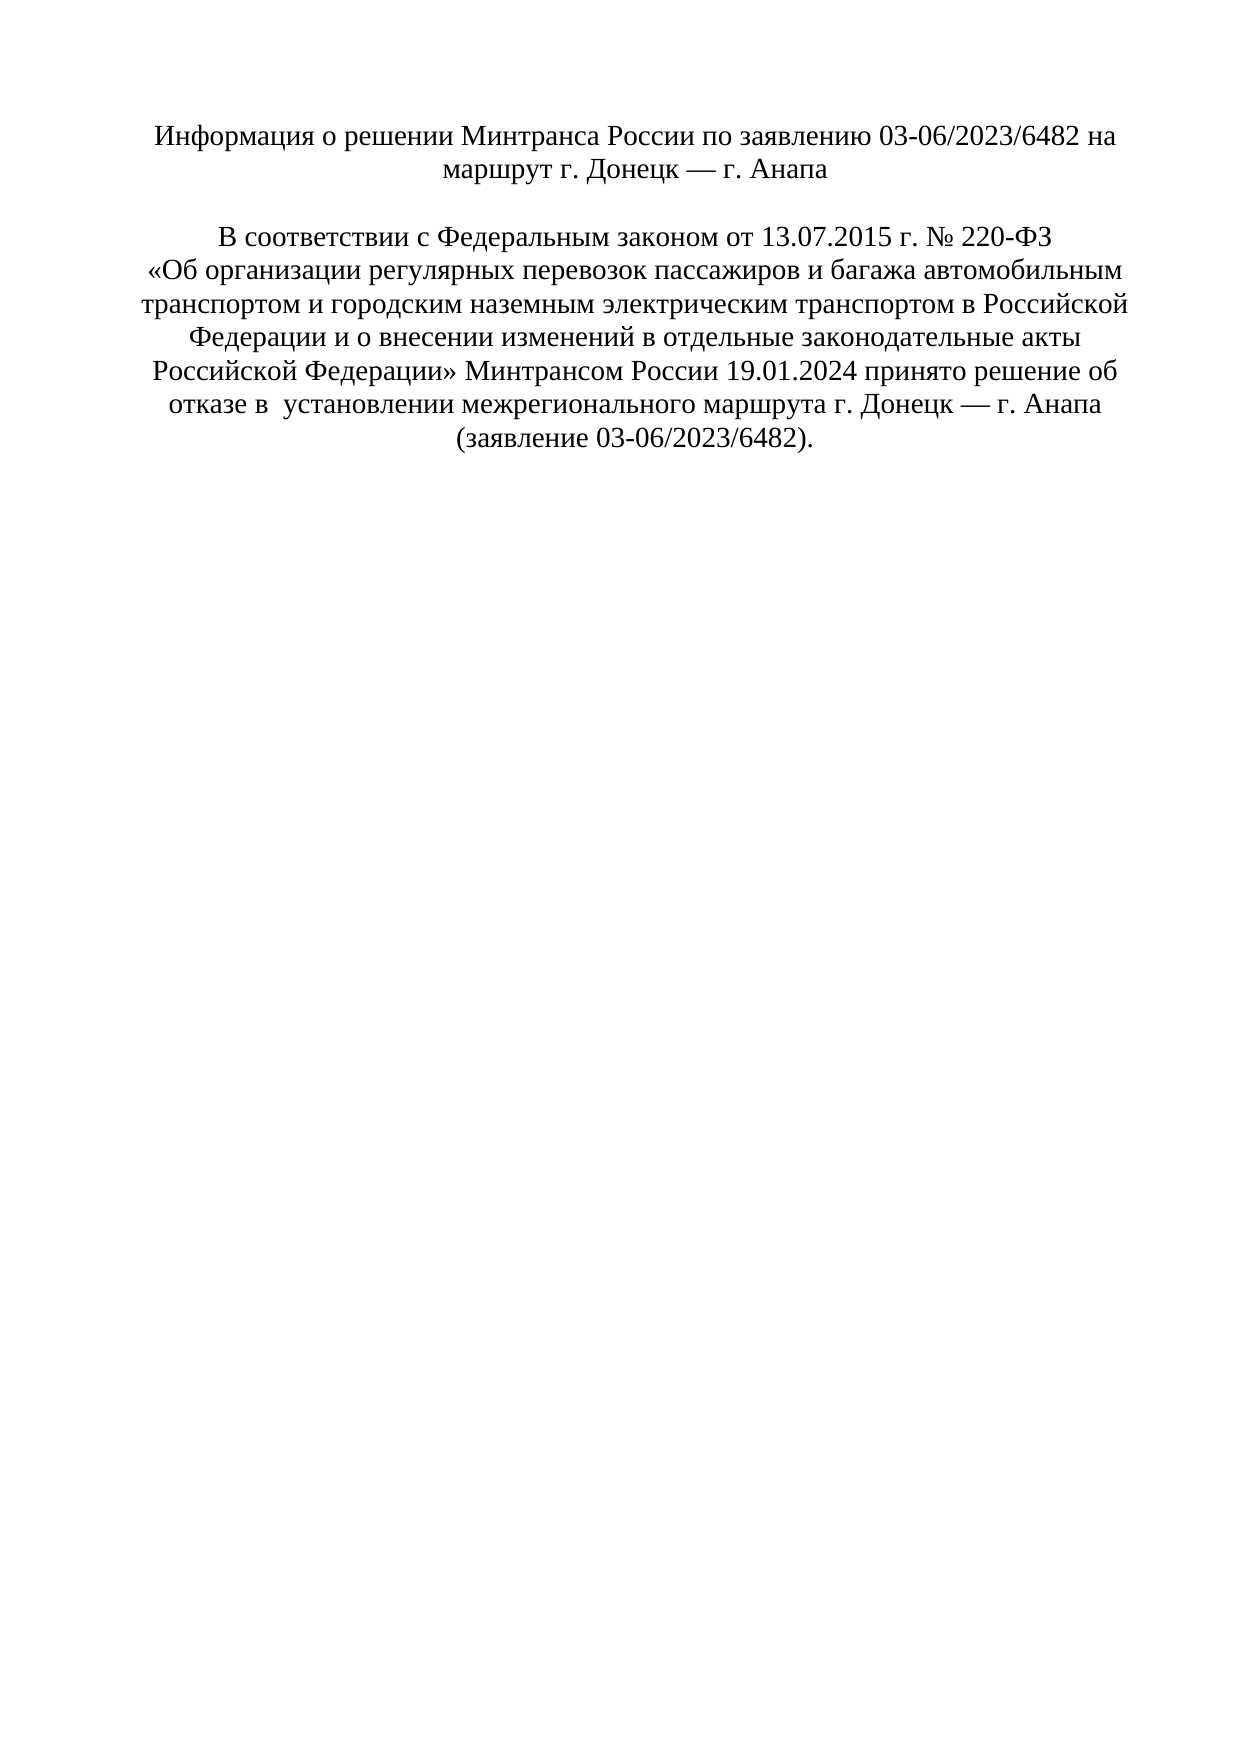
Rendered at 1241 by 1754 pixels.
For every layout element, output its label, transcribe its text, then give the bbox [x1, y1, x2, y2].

text В соответствии с Федеральным законом от 13.07.2015 г. № 220-ФЗ «Об организации регулярных перевозок пассажиров и багажа автомобильным транспортом и городским наземным электрическим транспортом в Российской Федерации и о внесении изменений в отдельные законодательные акты Российской Федерации» Минтрансом России 19.01.2024 принято решение об отказе в установлении межрегионального маршрута г. Донецк — г. Анапа (заявление 03-06/2023/6482). [118, 219, 1152, 453]
text Информация о решении Минтранса России по заявлению 03-06/2023/6482 на маршрут г. Донецк — г. Анапа [118, 118, 1152, 185]
